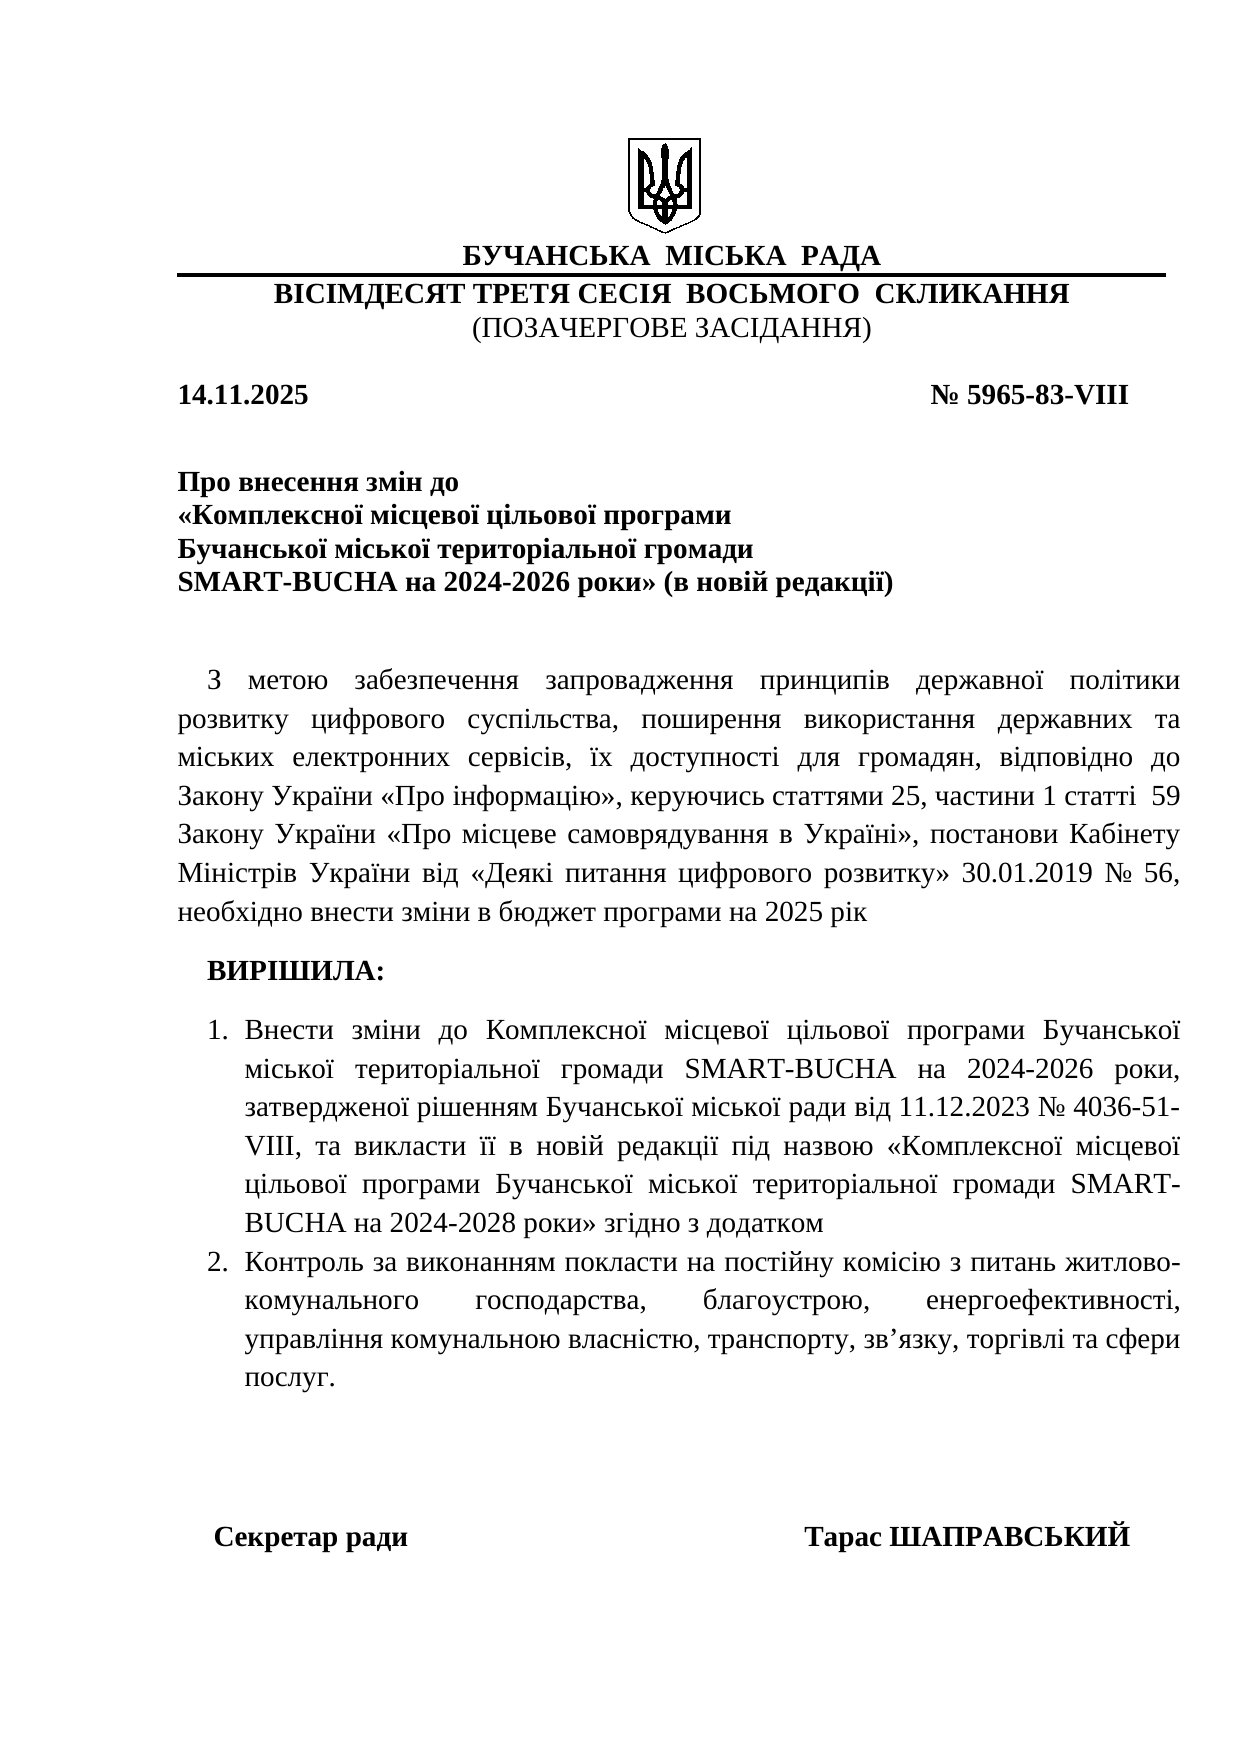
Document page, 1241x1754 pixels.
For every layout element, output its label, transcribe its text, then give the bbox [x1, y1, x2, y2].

text З метою забезпечення запровадження принципів державної політики розвитку цифрового суспільства, поширення використання державних та міських електронних сервісів, їх доступності для громадян, відповідно до Закону України «Про інформацію», керуючись статтями 25, частини 1 статті 59 Закону України «Про місцеве самоврядування в Україні», постанови Кабінету Міністрів України від «Деякі питання цифрового розвитку» 30.01.2019 № 56, необхідно внести зміни в бюджет програми на 2025 рік [177, 662, 1181, 927]
text Бучанської міської територіальної громади [177, 531, 1166, 564]
list Контроль за виконанням покласти на постійну комісію з питань житлово-комунального господарства, благоустрою, енергоефективності, управління комунальною власністю, транспорту, зв’язку, торгівлі та сфери послуг. [207, 1244, 1181, 1393]
list Внести зміни до Комплексної місцевої цільової програми Бучанської міської територіальної громади SMART-BUCHA на 2024-2026 роки, затвердженої рішенням Бучанської міської ради від 11.12.2023 № 4036-51-VIII, та викласти її в новій редакції під назвою «Комплексної місцевої цільової програми Бучанської міської територіальної громади SMART-BUCHA на 2024-2028 роки» згідно з додатком [207, 1012, 1181, 1239]
text Секретар ради Тарас ШАПРАВСЬКИЙ [177, 1519, 1166, 1552]
text (ПОЗАЧЕРГОВЕ ЗАСІДАННЯ) [177, 310, 1166, 344]
text SMART-BUCHA на 2024-2026 роки» (в новій редакції) [177, 564, 1166, 598]
text Про внесення змін до [177, 464, 1166, 497]
text «Комплексної місцевої цільової програми [177, 497, 1166, 531]
text ВІСІМДЕСЯТ ТРЕТЯ СЕСІЯ ВОСЬМОГО СКЛИКАННЯ [177, 277, 1166, 310]
text БУЧАНСЬКА МІСЬКА РАДА [177, 238, 1166, 273]
text ВИРІШИЛА: [177, 953, 1181, 987]
text 14.11.2025 № 5965-83-VIII [177, 377, 1166, 411]
